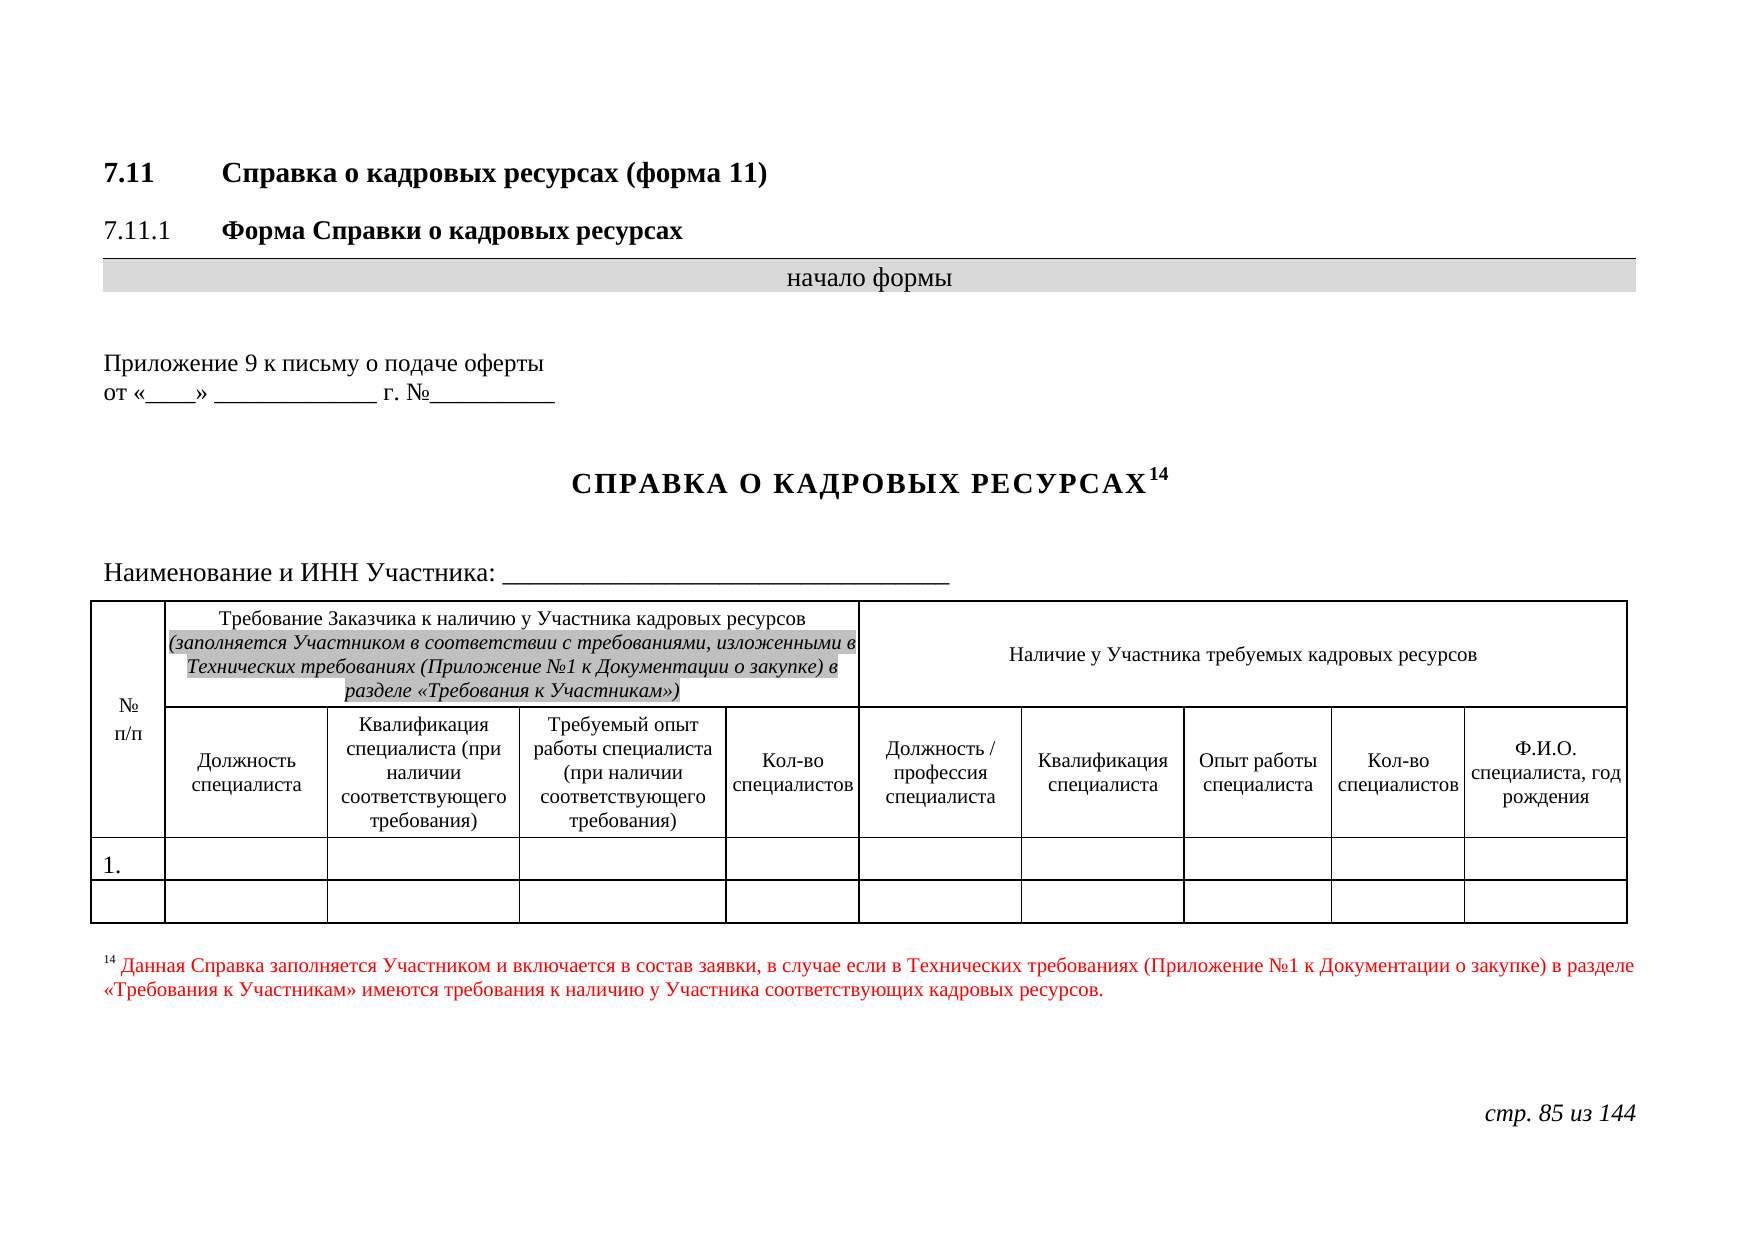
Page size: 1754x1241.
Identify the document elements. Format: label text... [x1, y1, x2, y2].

table_header Наличие у Участника требуемых кадровых ресурсов [860, 602, 1626, 706]
table_cell [1185, 881, 1331, 922]
text начало формы [103, 259, 1636, 292]
table_cell Кол-во специалистов [727, 708, 858, 836]
table_cell [1332, 881, 1464, 922]
table_cell Квалификация специалиста (при наличии соответствующего требования) [328, 708, 519, 836]
table_cell [520, 838, 725, 879]
table_cell [727, 881, 858, 922]
text Приложение 9 к письму о подаче оферты от «____» _____________ г. №__________ [103, 348, 1636, 406]
table_cell Опыт работы специалиста [1185, 708, 1331, 836]
table_cell [328, 838, 519, 879]
table_cell [1332, 838, 1464, 879]
table_header Требование Заказчика к наличию у Участника кадровых ресурсов (заполняется Участником в соответствии с требованиями, изложенными в Технических требованиях (Приложение №1 к Документации о закупке) в разделе «Требования к Участникам») [166, 602, 858, 706]
table_cell [92, 881, 164, 922]
table_cell Должность / профессия специалиста [860, 708, 1021, 836]
table_cell [328, 881, 519, 922]
table_cell Должность специалиста [166, 708, 327, 836]
table_cell [727, 838, 858, 879]
table_cell [1022, 881, 1183, 922]
table_cell [166, 881, 327, 922]
table_cell [1465, 838, 1626, 879]
text Форма Справки о кадровых ресурсах [103, 214, 1636, 245]
text Справка о кадровых ресурсах [103, 462, 1636, 500]
table_cell [860, 838, 1021, 879]
table_cell [166, 838, 327, 879]
table_cell [1465, 881, 1626, 922]
table_cell [860, 881, 1021, 922]
table_cell [1022, 838, 1183, 879]
table_cell [520, 881, 725, 922]
text Наименование и ИНН Участника: _________________________________ [103, 556, 1636, 587]
table_cell [1185, 838, 1331, 879]
table_cell Квалификация специалиста [1022, 708, 1183, 836]
table_cell Ф.И.О. специалиста, год рождения [1465, 708, 1626, 836]
subtitle Справка о кадровых ресурсах (форма 11) [103, 156, 1636, 189]
table_header № п/п [92, 602, 164, 836]
table_cell Кол-во специалистов [1332, 708, 1464, 836]
table_cell Требуемый опыт работы специалиста (при наличии соответствующего требования) [520, 708, 725, 836]
table_cell [92, 838, 164, 879]
